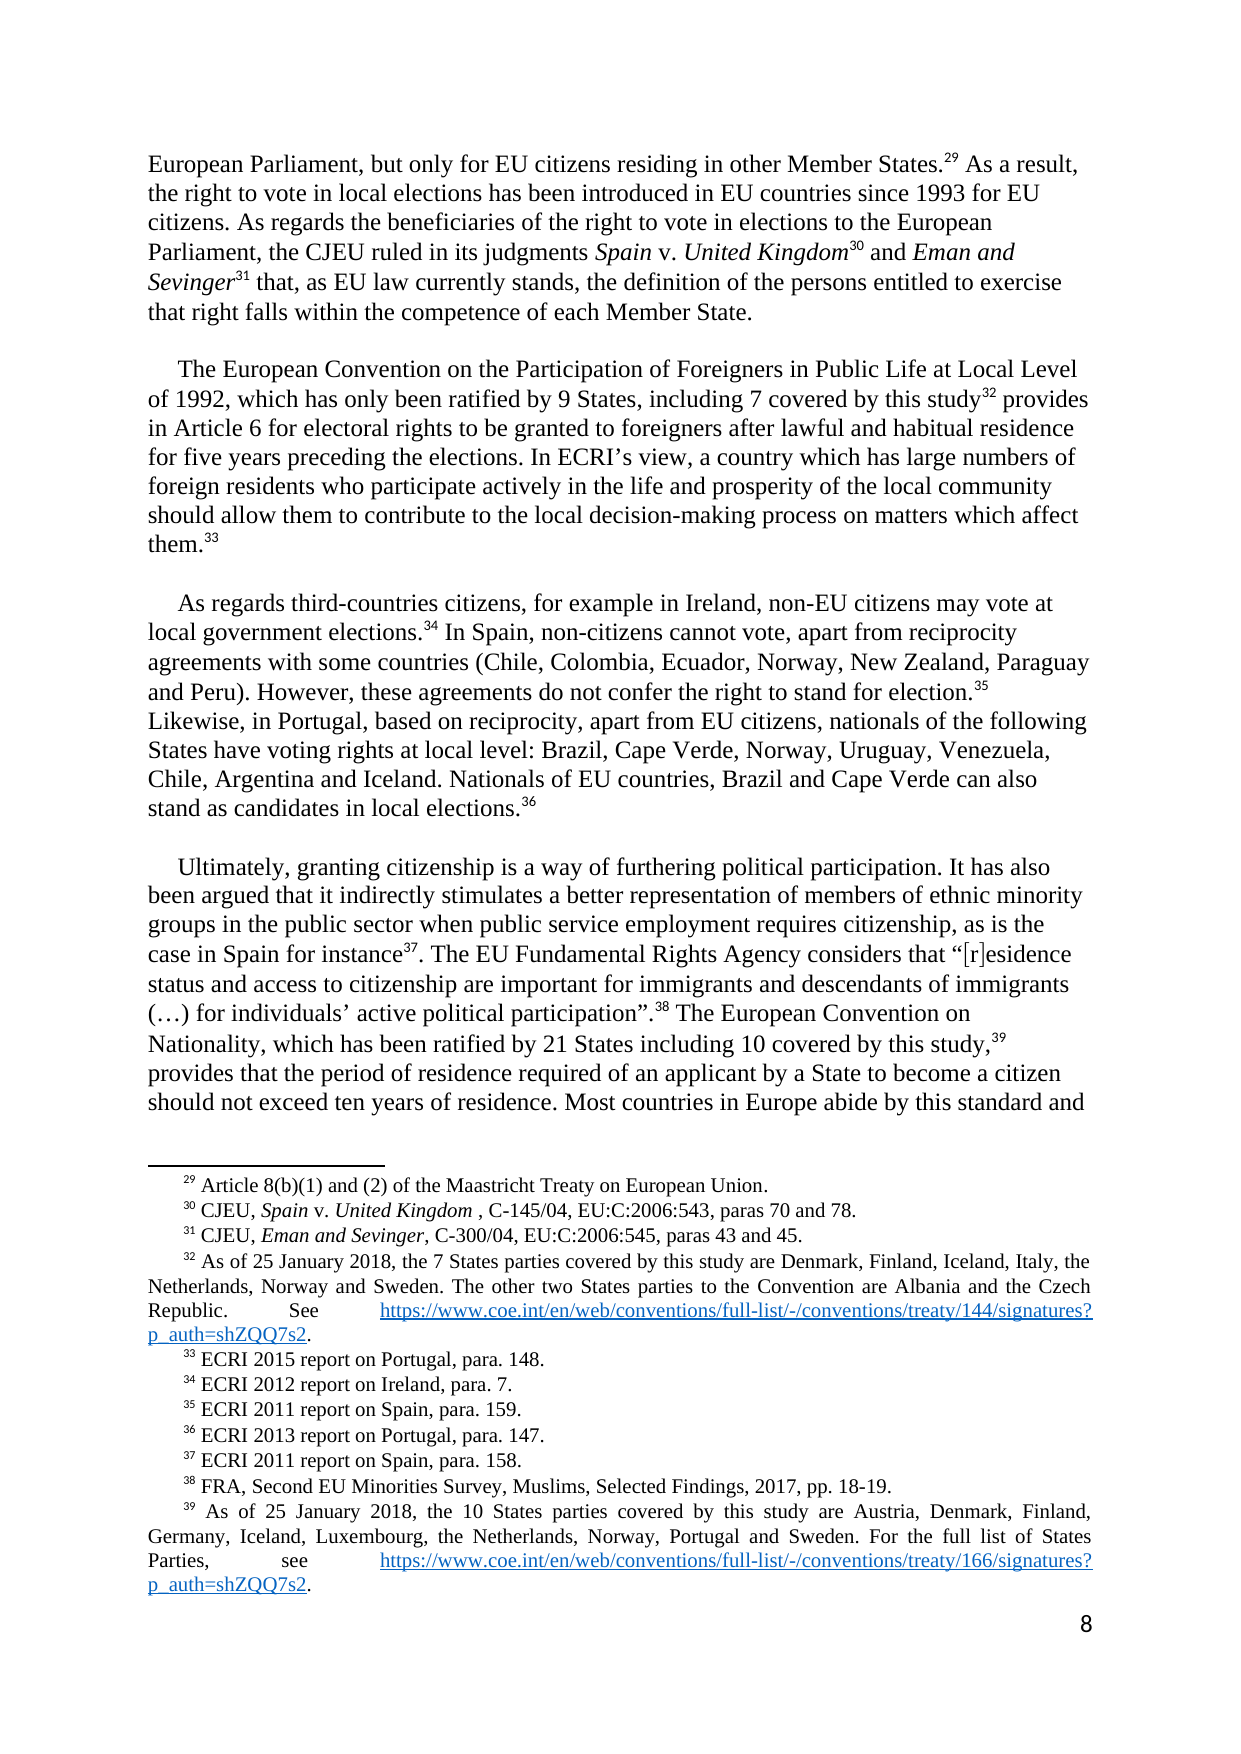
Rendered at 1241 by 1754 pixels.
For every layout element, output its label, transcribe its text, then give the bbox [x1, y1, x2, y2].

text Ultimately, granting citizenship is a way of furthering political participation. It has also been argued that it indirectly stimulates a better representation of members of ethnic minority groups in the public sector when public service employment requires citizenship, as is the case in Spain for instance. The EU Fundamental Rights Agency considers that “residence status and access to citizenship are important for immigrants and descendants of immigrants (…) for individuals’ active political participation”. The European Convention on Nationality, which has been ratified by 21 States including 10 covered by this study, provides that the period of residence required of an applicant by a State to become a citizen should not exceed ten years of residence. Most countries in Europe abide by this standard and require between five and ten years of residence. However, conditions for acquiring nationality have been tightened in several countries in recent years regarding the length of residency or through the imposition of languages tests. Civic integration tests have been perceived as potential hurdles to obtain citizenship and naturalisation. In some countries, the mandatory nature of civic integration and the resulting sanctions for failed applicants has also been questioned. ECRI has thus recommended to several countries that they should combine any obligation to participate in these integration programmes with incentives and rewards, confining sanctions to cases where incentives have failed and integration without participation in these measures is not likely. [148, 852, 1092, 1116]
text The Maastricht Treaty of 1992 established the EU citizenship with the rights attached, including the right to vote and stand as candidate in municipal elections and in elections to the European Parliament, but only for EU citizens residing in other Member States. As a result, the right to vote in local elections has been introduced in EU countries since 1993 for EU citizens. As regards the beneficiaries of the right to vote in elections to the European Parliament, the CJEU ruled in its judgments Spain v. United Kingdom and Eman and Sevinger that, as EU law currently stands, the definition of the persons entitled to exercise that right falls within the competence of each Member State. [148, 148, 1092, 326]
text As regards third-countries citizens, for example in Ireland, non-EU citizens may vote at local government elections. In Spain, non-citizens cannot vote, apart from reciprocity agreements with some countries (Chile, Colombia, Ecuador, Norway, New Zealand, Paraguay and Peru). However, these agreements do not confer the right to stand for election. Likewise, in Portugal, based on reciprocity, apart from EU citizens, nationals of the following States have voting rights at local level: Brazil, Cape Verde, Norway, Uruguay, Venezuela, Chile, Argentina and Iceland. Nationals of EU countries, Brazil and Cape Verde can also stand as candidates in local elections. [148, 588, 1092, 823]
text The European Convention on the Participation of Foreigners in Public Life at Local Level of 1992, which has only been ratified by 9 States, including 7 covered by this study provides in Article 6 for electoral rights to be granted to foreigners after lawful and habitual residence for five years preceding the elections. In ECRI’s view, a country which has large numbers of foreign residents who participate actively in the life and prosperity of the local community should allow them to contribute to the local decision-making process on matters which affect them. [148, 354, 1092, 559]
